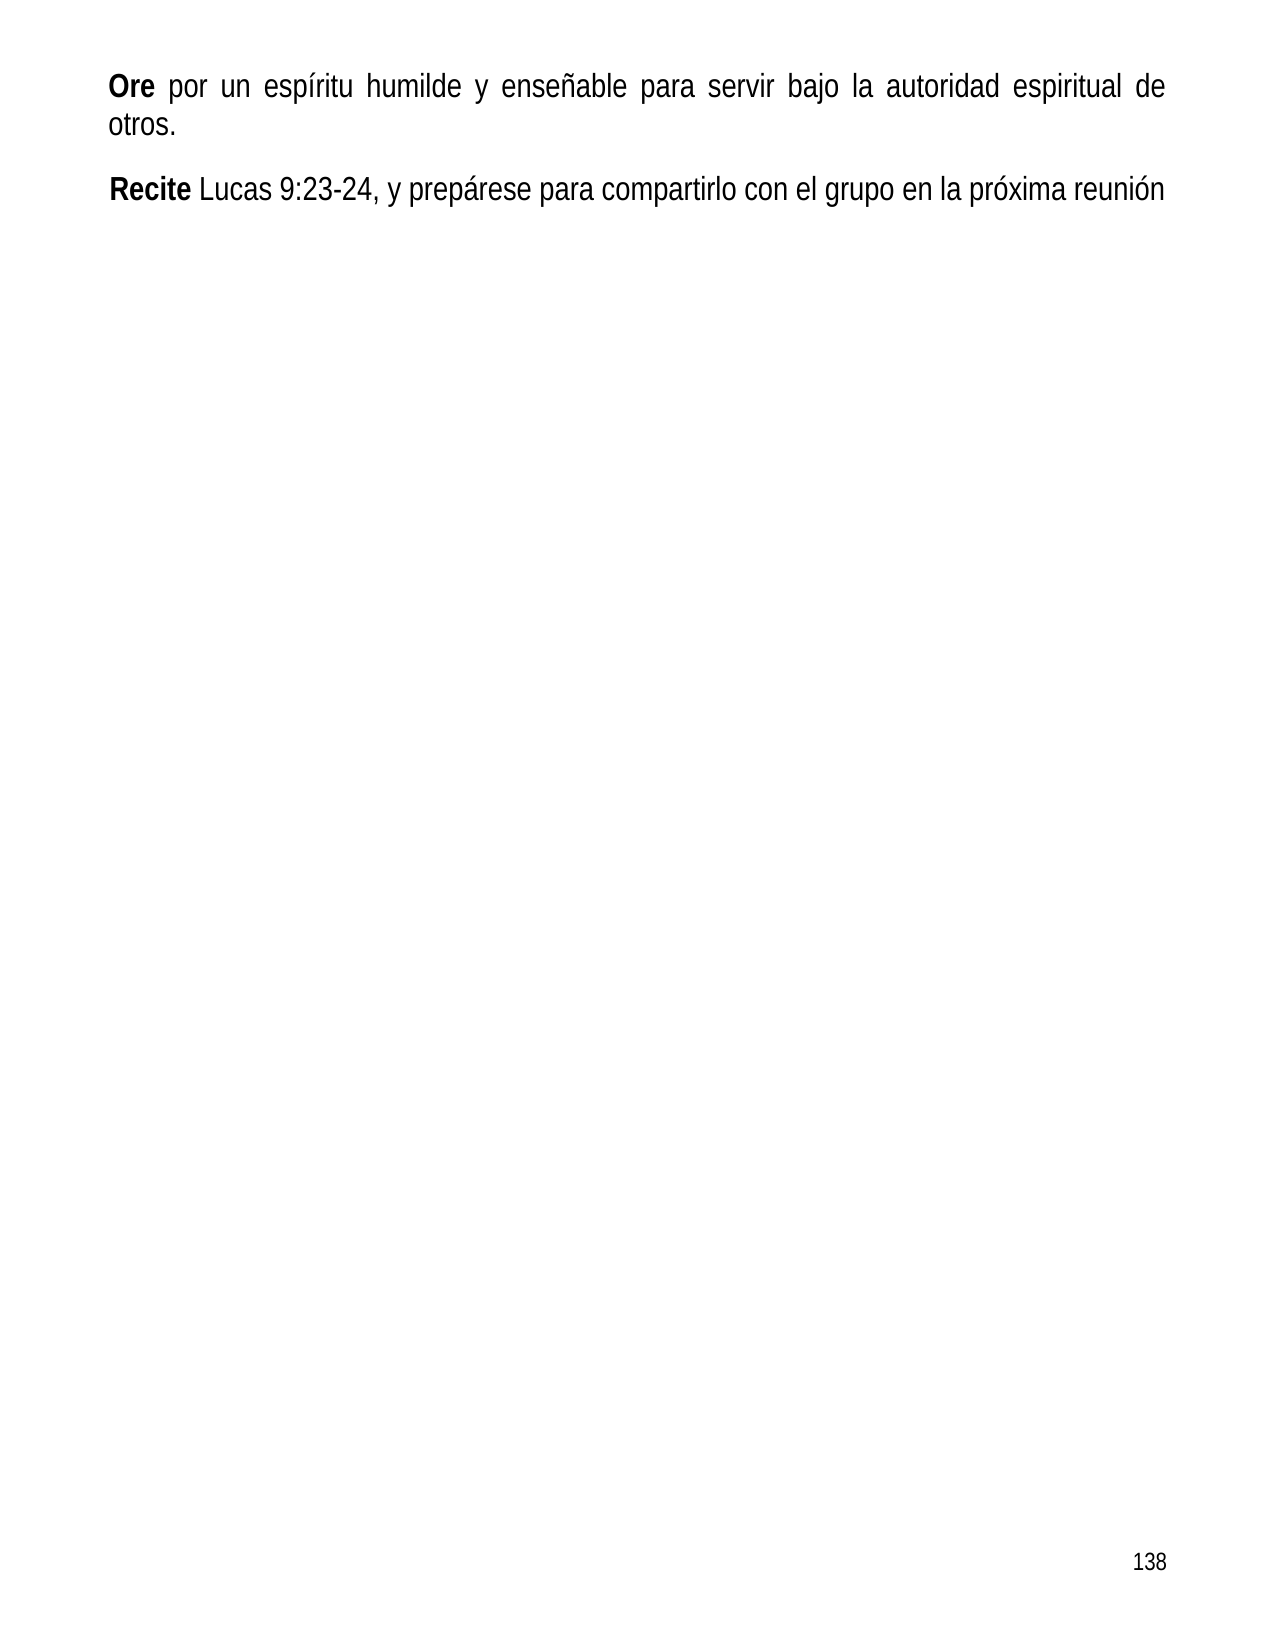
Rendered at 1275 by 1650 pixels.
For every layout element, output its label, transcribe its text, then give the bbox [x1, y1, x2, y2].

text Recite Lucas 9:23-24, y prepárese para compartirlo con el grupo en la próxima reuniónEncuentros con Jesús [108, 169, 1167, 208]
text Ore por un espíritu humilde y enseñable para servir bajo la autoridad espiritual de otros. [108, 66, 1167, 142]
